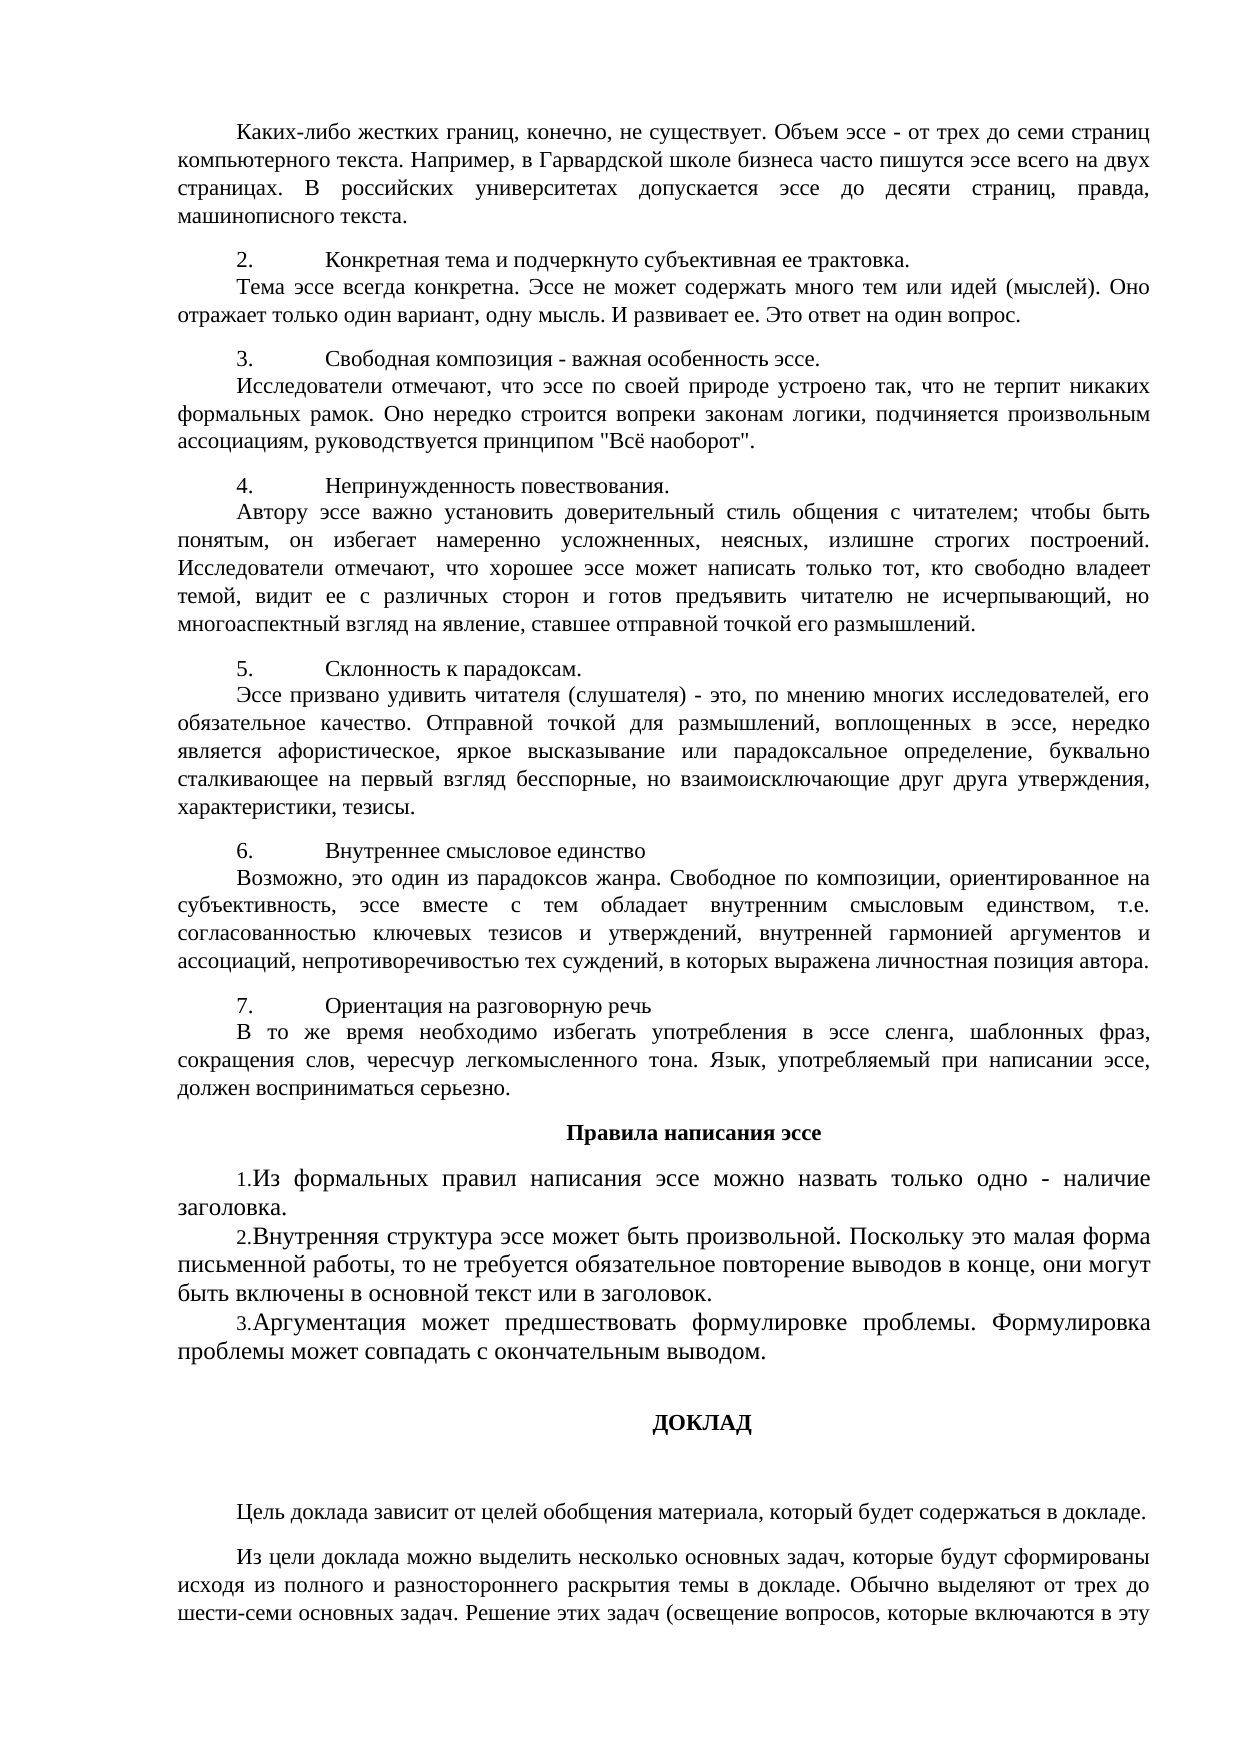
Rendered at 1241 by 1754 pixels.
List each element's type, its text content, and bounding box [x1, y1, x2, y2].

text Возможно, это один из парадоксов жанра. Свободное по композиции, ориентированное на субъективность, эссе вместе с тем обладает внутренним смысловым единством, т.е. согласованностью ключевых тезисов и утверждений, внутренней гармонией аргументов и ассоциаций, непротиворечивостью тех суждений, в которых выражена личностная позиция автора. [177, 864, 1152, 974]
list Непринужденность повествования. [177, 472, 1152, 498]
list Склонность к парадоксам. [177, 655, 1152, 681]
text Тема эссе всегда конкретна. Эссе не может содержать много тем или идей (мыслей). Оно отражает только один вариант, одну мысль. И развивает ее. Это ответ на один вопрос. [177, 273, 1152, 327]
list Аргументация может предшествовать формулировке проблемы. Формулировка проблемы может совпадать с окончательным выводом. [177, 1307, 1152, 1364]
list Из формальных правил написания эссе можно назвать только одно - наличие заголовка. [177, 1163, 1152, 1221]
text Автору эссе важно установить доверительный стиль общения с читателем; чтобы быть понятым, он избегает намеренно усложненных, неясных, излишне строгих построений. Исследователи отмечают, что хорошее эссе может написать только тот, кто свободно владеет темой, видит ее с различных сторон и готов предъявить читателю не исчерпывающий, но многоаспектный взгляд на явление, ставшее отправной точкой его размышлений. [177, 498, 1152, 636]
text Правила написания эссе [177, 1119, 1152, 1145]
list Конкретная тема и подчеркнуто субъективная ее трактовка. [177, 246, 1152, 273]
list Свободная композиция - важная особенность эссе. [177, 345, 1152, 372]
text Каких-либо жестких границ, конечно, не существует. Объем эссе - от трех до семи страниц компьютерного текста. Например, в Гарвардской школе бизнеса часто пишутся эссе всего на двух страницах. В российских университетах допускается эссе до десяти страниц, правда, машинописного текста. [177, 118, 1152, 228]
text В то же время необходимо избегать употребления в эссе сленга, шаблонных фраз, сокращения слов, чересчур легкомысленного тона. Язык, употребляемый при написании эссе, должен восприниматься серьезно. [177, 1018, 1152, 1101]
text Цель доклада зависит от целей обобщения материала, который будет содержаться в докладе. [177, 1498, 1152, 1525]
list Ориентация на разговорную речь [177, 992, 1152, 1018]
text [177, 1543, 1152, 1625]
list Внутренняя структура эссе может быть произвольной. Поскольку это малая форма письменной работы, то не требуется обязательное повторение выводов в конце, они могут быть включены в основной текст или в заголовок. [177, 1221, 1152, 1307]
list Внутреннее смысловое единство [177, 837, 1152, 864]
text Исследователи отмечают, что эссе по своей природе устроено так, что не терпит никаких формальных рамок. Оно нередко строится вопреки законам логики, подчиняется произвольным ассоциациям, руководствуется принципом "Всё наоборот". [177, 372, 1152, 454]
text ДОКЛАД [177, 1409, 1152, 1436]
text Эссе призвано удивить читателя (слушателя) - это, по мнению многих исследователей, его обязательное качество. Отправной точкой для размышлений, воплощенных в эссе, нередко является афористическое, яркое высказывание или парадоксальное определение, буквально сталкивающее на первый взгляд бесспорные, но взаимоисключающие друг друга утверждения, характеристики, тезисы. [177, 681, 1152, 819]
